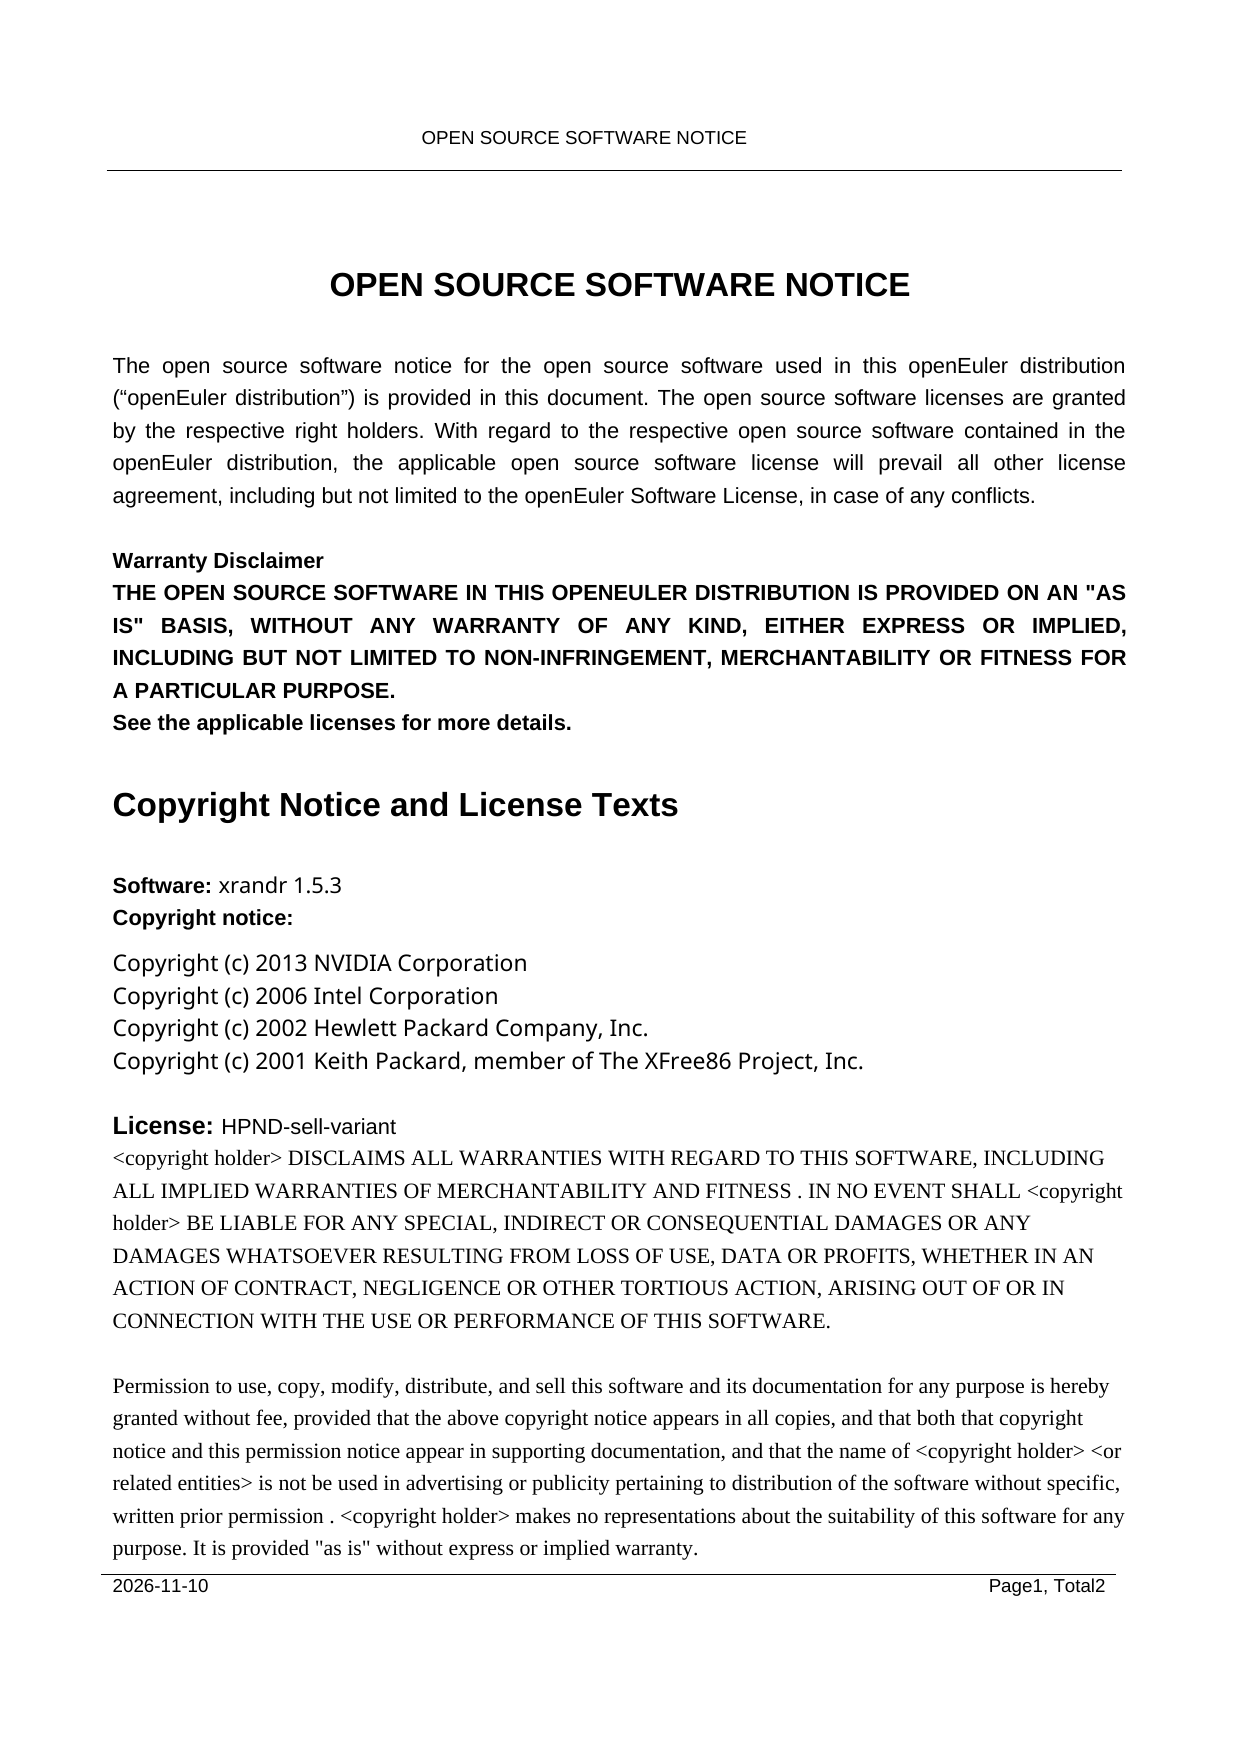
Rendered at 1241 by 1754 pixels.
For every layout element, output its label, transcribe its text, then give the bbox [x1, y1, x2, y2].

text The open source software notice for the open source software used in this openEuler distribution (“openEuler distribution”) is provided in this document. The open source software licenses are granted by the respective right holders. With regard to the respective open source software contained in the openEuler distribution, the applicable open source software license will prevail all other license agreement, including but not limited to the openEuler Software License, in case of any conflicts. [112, 349, 1128, 511]
text Copyright Notice and License Texts [112, 771, 1128, 836]
text THE OPEN SOURCE SOFTWARE IN THIS OPENEULER DISTRIBUTION IS PROVIDED ON AN "AS IS" BASIS, WITHOUT ANY WARRANTY OF ANY KIND, EITHER EXPRESS OR IMPLIED, INCLUDING BUT NOT LIMITED TO NON-INFRINGEMENT, MERCHANTABILITY OR FITNESS FOR A PARTICULAR PURPOSE. See the applicable licenses for more details. [112, 576, 1128, 739]
title Software: xrandr 1.5.3 [112, 869, 1128, 901]
text Copyright notice: [112, 901, 1128, 934]
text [112, 1142, 1128, 1564]
text Warranty Disclaimer [112, 544, 1128, 576]
text License: HPND-sell-variant [112, 1109, 1128, 1142]
text OPEN SOURCE SOFTWARE NOTICE [112, 251, 1128, 316]
text Copyright (c) 2013 NVIDIA Corporation Copyright (c) 2006 Intel Corporation Copyright (c) 2002 Hewlett Packard Company, Inc. Copyright (c) 2001 Keith Packard, member of The XFree86 Project, Inc. [112, 947, 1128, 1109]
